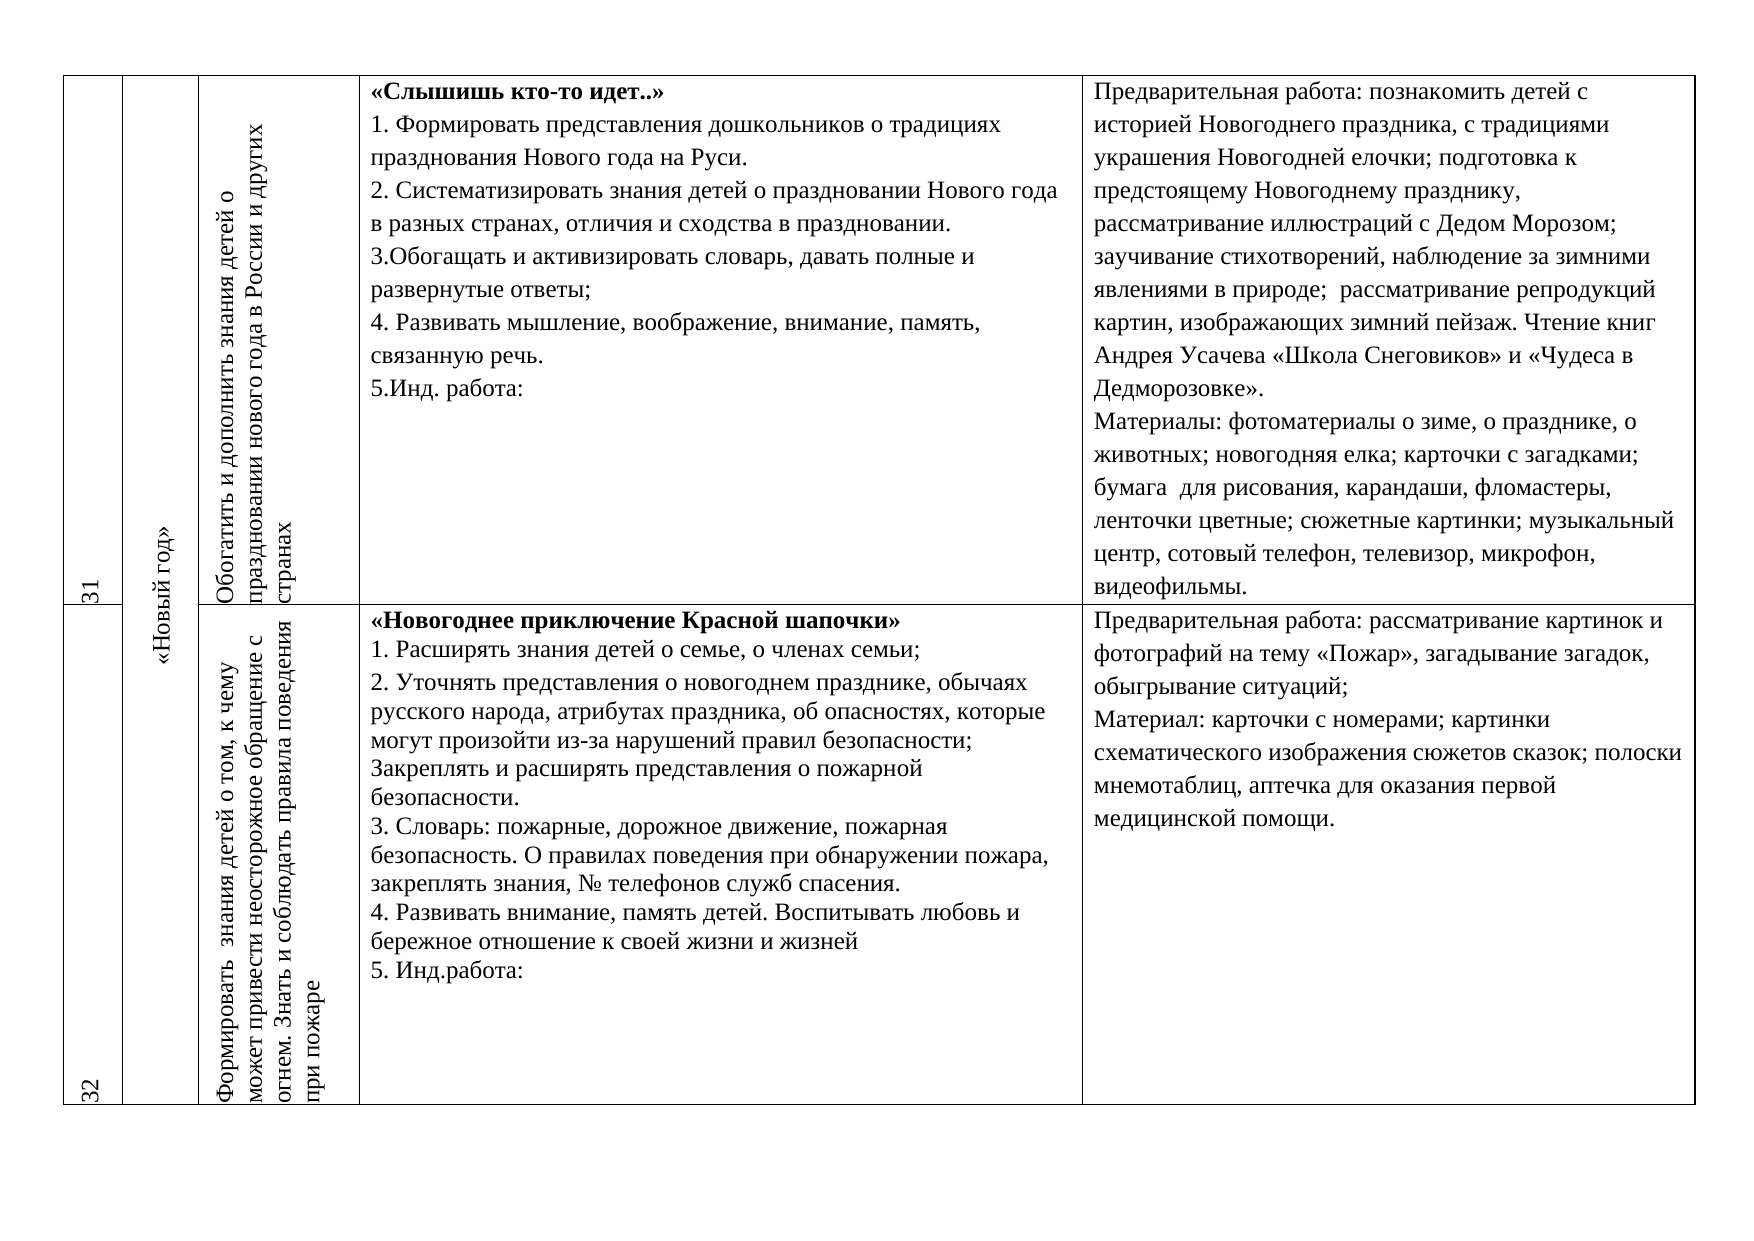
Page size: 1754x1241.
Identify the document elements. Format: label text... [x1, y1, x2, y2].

table_cell Обогатить и дополнить знания детей о праздновании нового года в России и других странах [199, 76, 359, 604]
table_cell «Новогоднее приключение Красной шапочки» 1. Расширять знания детей о семье, о членах семьи; 2. Уточнять представления о новогоднем празднике, обычаях русского народа, атрибутах праздника, об опасностях, которые могут произойти из-за нарушений правил безопасности; Закреплять и расширять представления о пожарной безопасности. 3. Словарь: пожарные, дорожное движение, пожарная безопасность. О правилах поведения при обнаружении пожара, закреплять знания, № телефонов служб спасения. 4. Развивать внимание, память детей. Воспитывать любовь и бережное отношение к своей жизни и жизней 5. Инд.работа: [360, 605, 1082, 1104]
table_cell Формировать знания детей о том, к чему может привести неосторожное обращение с огнем. Знать и соблюдать правила поведения при пожаре [199, 605, 359, 1104]
table_cell «Новый год» [123, 76, 198, 1104]
table_cell Предварительная работа: познакомить детей с историей Новогоднего праздника, с традициями украшения Новогодней елочки; подготовка к предстоящему Новогоднему празднику, рассматривание иллюстраций с Дедом Морозом; заучивание стихотворений, наблюдение за зимними явлениями в природе; рассматривание репродукций картин, изображающих зимний пейзаж. Чтение книг Андрея Усачева «Школа Снеговиков» и «Чудеса в Дедморозовке». Материалы: фотоматериалы о зиме, о празднике, о животных; новогодняя елка; карточки с загадками; бумага для рисования, карандаши, фломастеры, ленточки цветные; сюжетные картинки; музыкальный центр, сотовый телефон, телевизор, микрофон, видеофильмы. [1083, 76, 1694, 604]
table_cell 31 [64, 76, 122, 604]
table_cell «Слышишь кто-то идет..» 1. Формировать представления дошкольников о традициях празднования Нового года на Руси. 2. Систематизировать знания детей о праздновании Нового года в разных странах, отличия и сходства в праздновании. 3.Обогащать и активизировать словарь, давать полные и развернутые ответы; 4. Развивать мышление, воображение, внимание, память, связанную речь. 5.Инд. работа: [360, 76, 1082, 604]
table_cell 32 [64, 605, 122, 1104]
table_cell Предварительная работа: рассматривание картинок и фотографий на тему «Пожар», загадывание загадок, обыгрывание ситуаций; Материал: карточки с номерами; картинки схематического изображения сюжетов сказок; полоски мнемотаблиц, аптечка для оказания первой медицинской помощи. [1083, 605, 1694, 1104]
